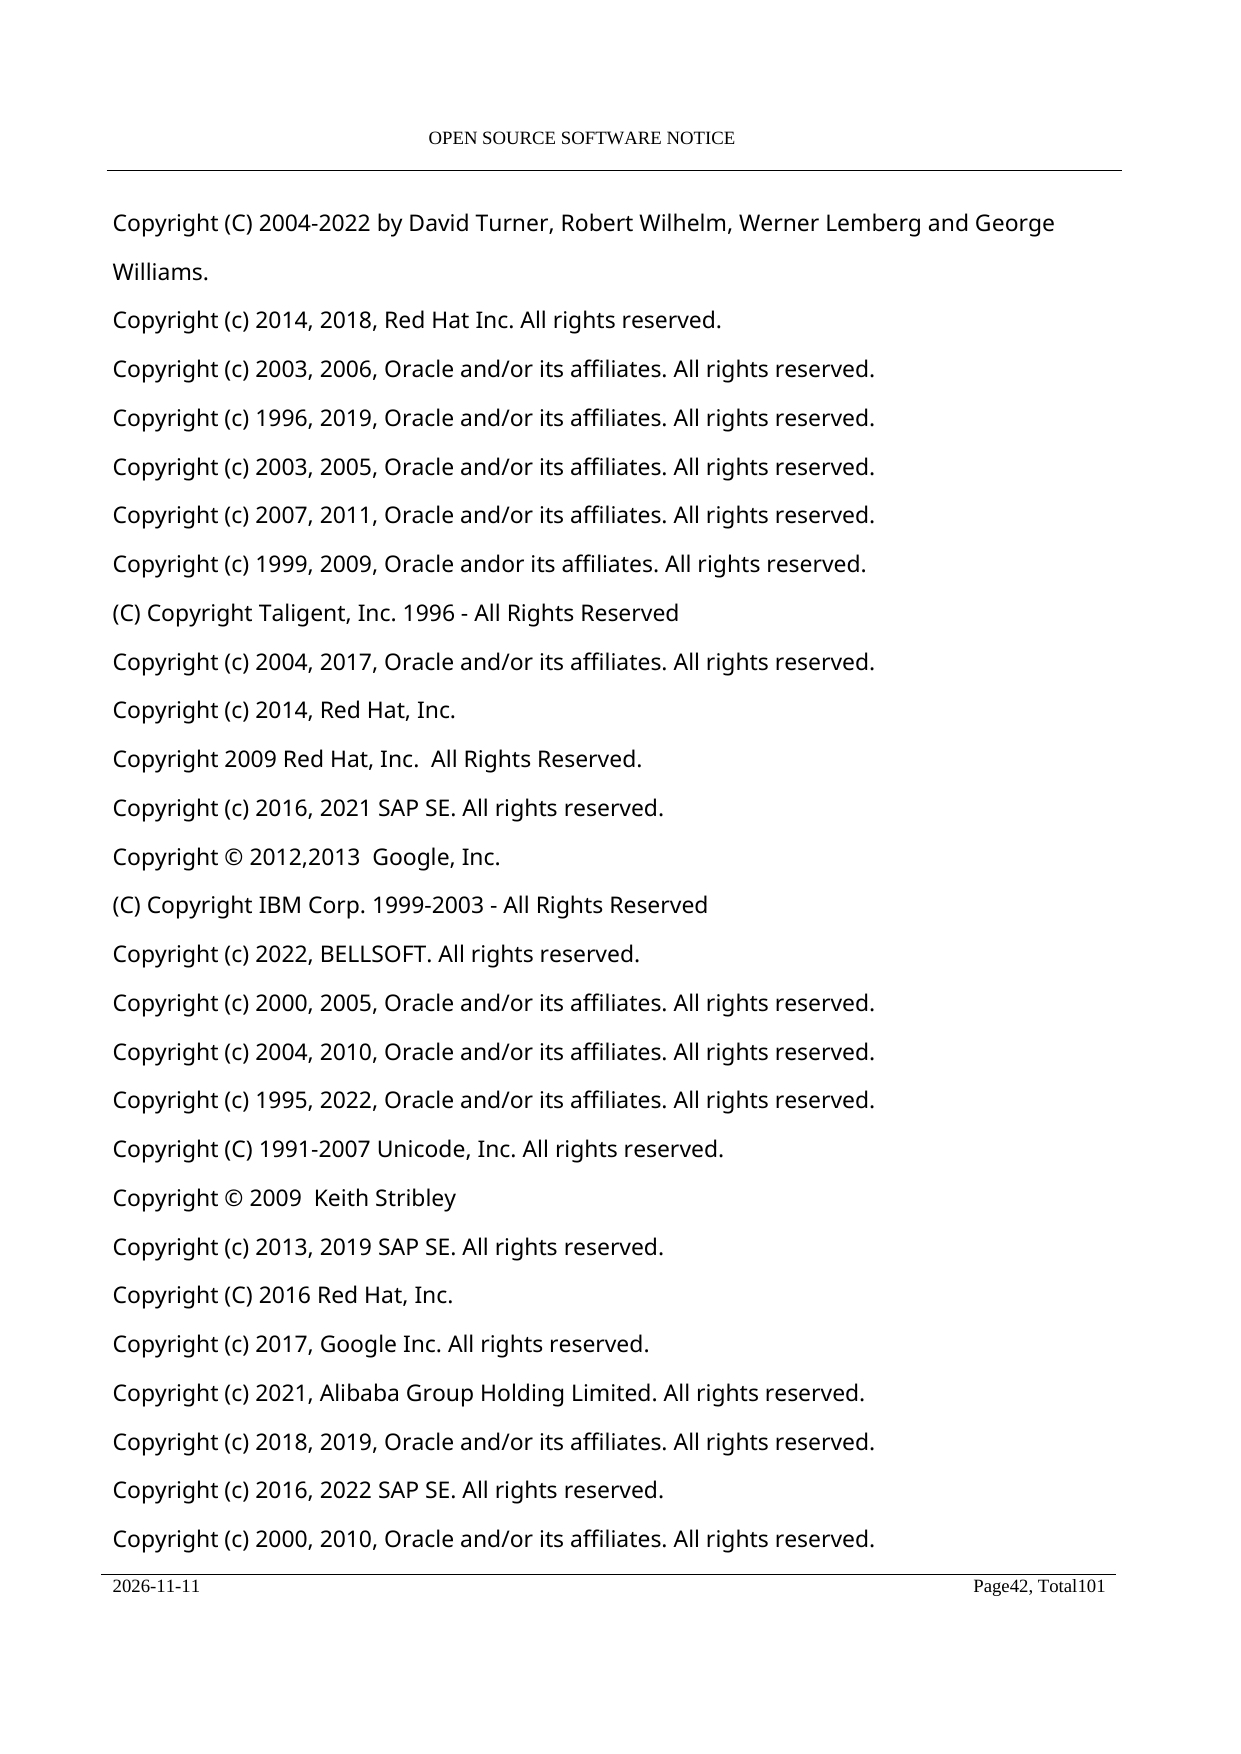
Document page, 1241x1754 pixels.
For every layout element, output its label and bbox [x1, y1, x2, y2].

text [112, 206, 1128, 1555]
